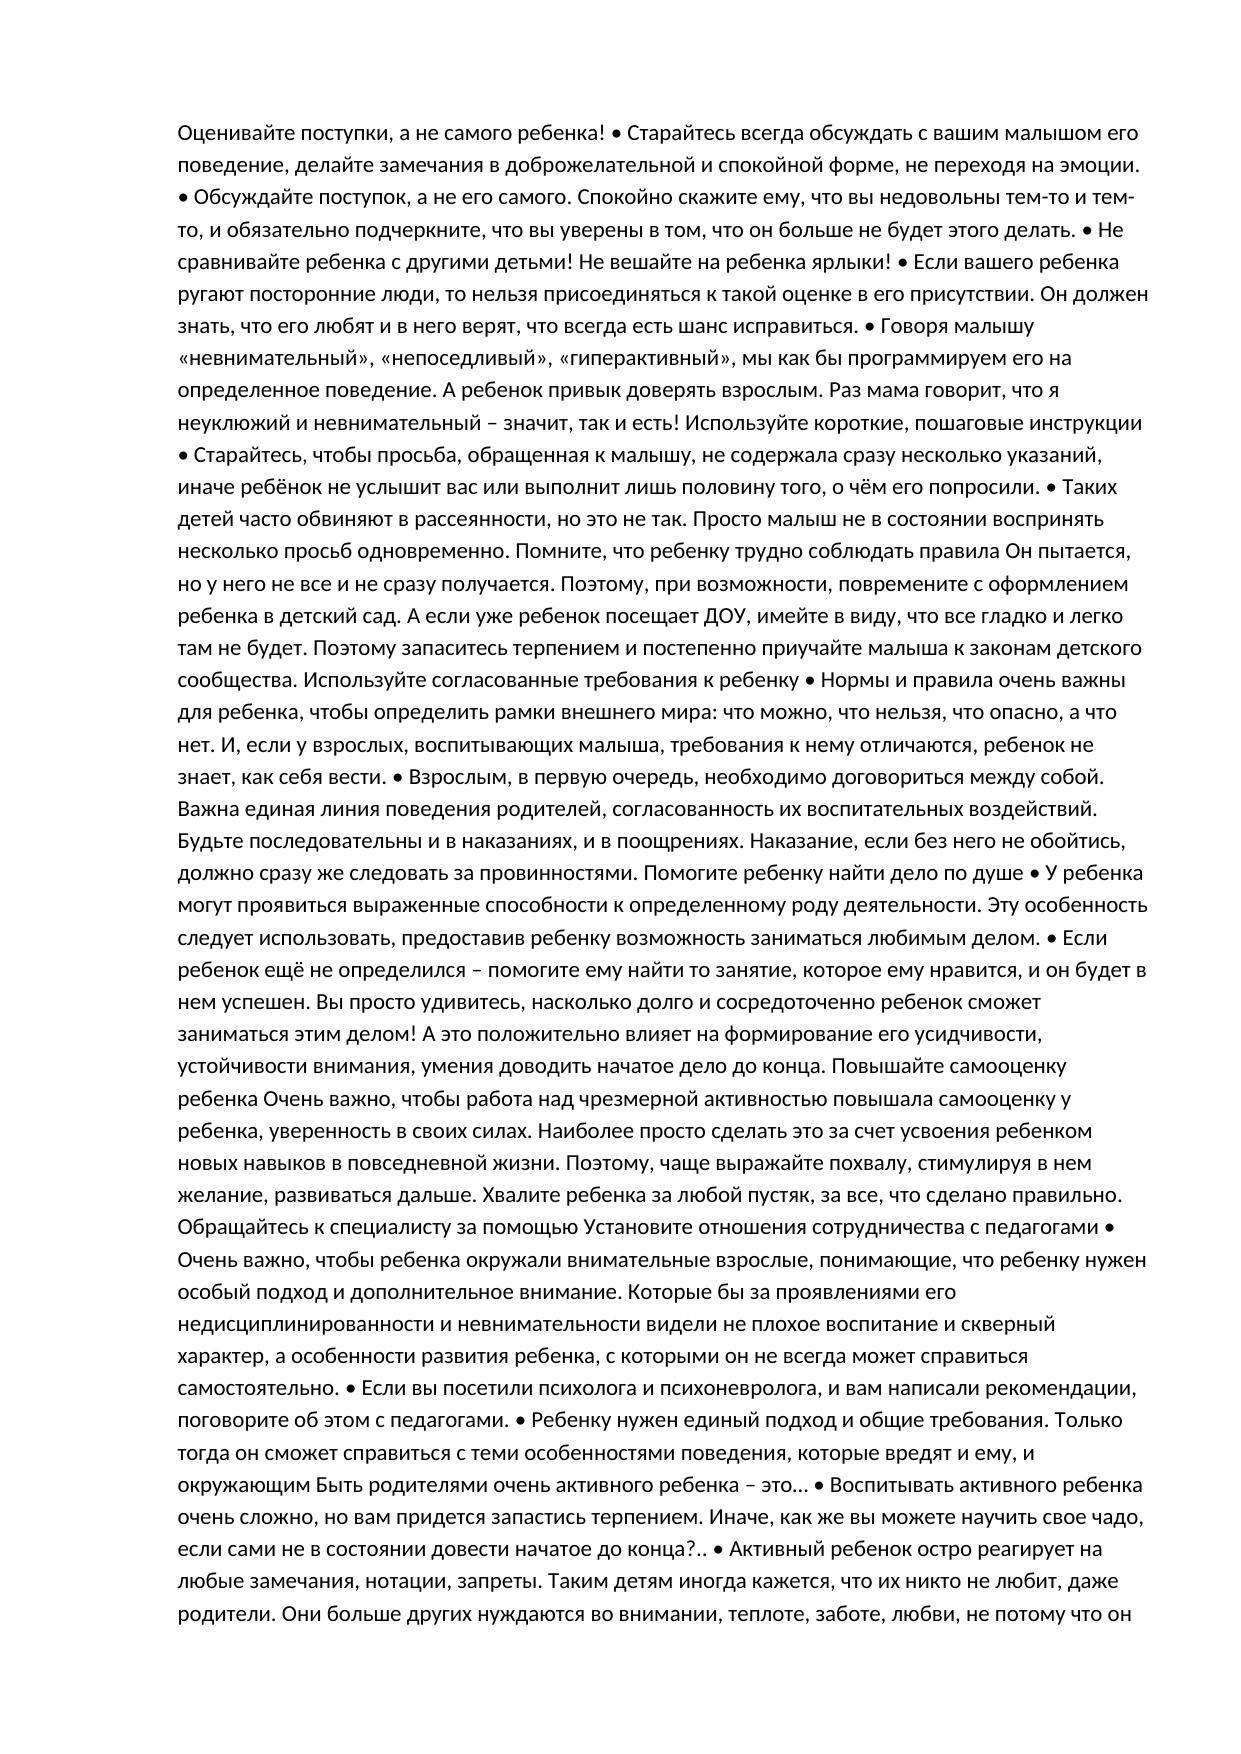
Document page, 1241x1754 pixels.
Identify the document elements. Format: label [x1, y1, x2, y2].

text [177, 118, 1152, 1627]
